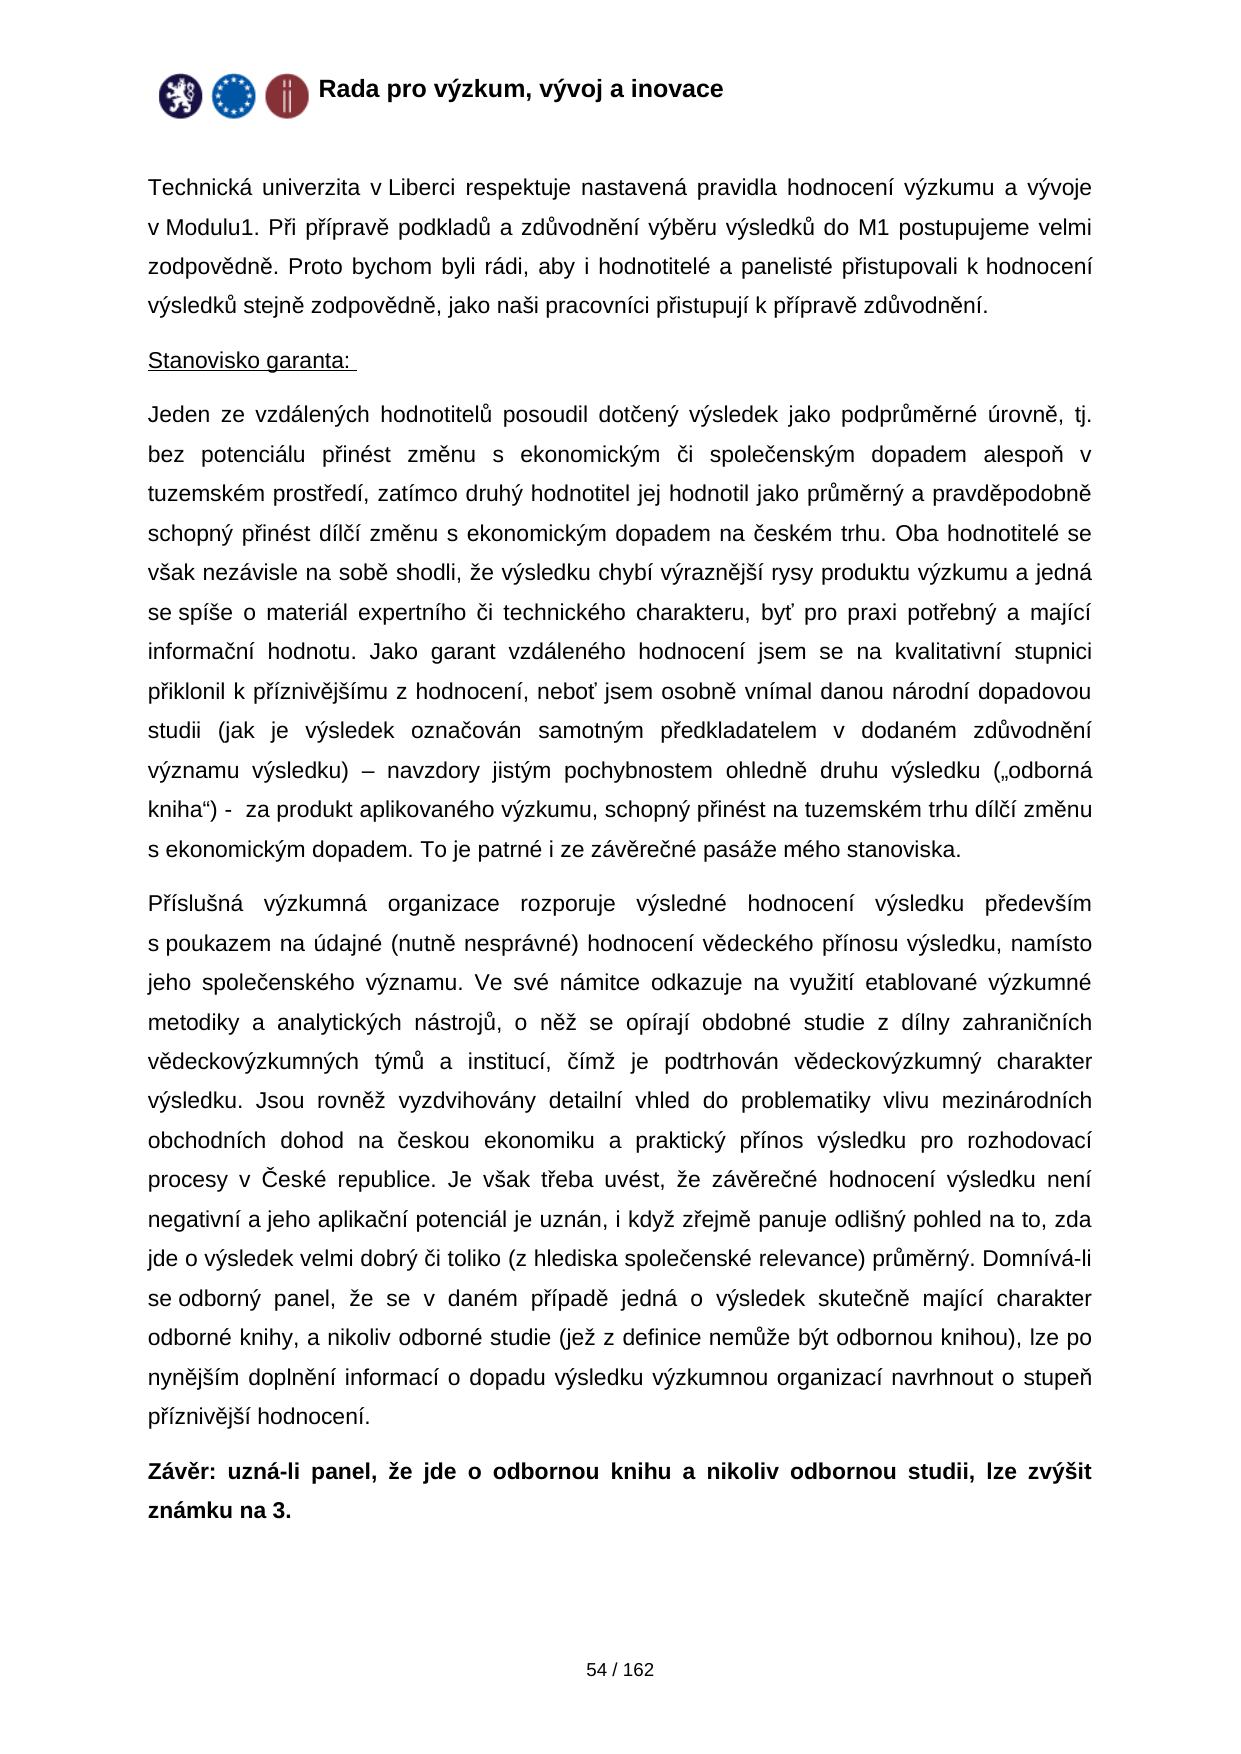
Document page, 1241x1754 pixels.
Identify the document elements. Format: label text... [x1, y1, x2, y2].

text Stanovisko garanta: [148, 347, 1093, 373]
text Jeden ze vzdálených hodnotitelů posoudil dotčený výsledek jako podprůměrné úrovně, tj. bez potenciálu přinést změnu s ekonomickým či společenským dopadem alespoň v tuzemském prostředí, zatímco druhý hodnotitel jej hodnotil jako průměrný a pravděpodobně schopný přinést dílčí změnu s ekonomickým dopadem na českém trhu. Oba hodnotitelé se však nezávisle na sobě shodli, že výsledku chybí výraznější rysy produktu výzkumu a jedná se spíše o materiál expertního či technického charakteru, byť pro praxi potřebný a mající informační hodnotu. Jako garant vzdáleného hodnocení jsem se na kvalitativní stupnici přiklonil k příznivějšímu z hodnocení, neboť jsem osobně vnímal danou národní dopadovou studii (jak je výsledek označován samotným předkladatelem v dodaném zdůvodnění významu výsledku) – navzdory jistým pochybnostem ohledně druhu výsledku („odborná kniha“) - za produkt aplikovaného výzkumu, schopný přinést na tuzemském trhu dílčí změnu s ekonomickým dopadem. To je patrné i ze závěrečné pasáže mého stanoviska. [148, 401, 1093, 862]
text Závěr: uzná-li panel, že jde o odbornou knihu a nikoliv odbornou studii, lze zvýšit známku na 3. [148, 1458, 1093, 1524]
picture [158, 73, 309, 120]
text Technická univerzita v Liberci respektuje nastavená pravidla hodnocení výzkumu a vývoje v Modulu1. Při přípravě podkladů a zdůvodnění výběru výsledků do M1 postupujeme velmi zodpovědně. Proto bychom byli rádi, aby i hodnotitelé a panelisté přistupovali k hodnocení výsledků stejně zodpovědně, jako naši pracovníci přistupují k přípravě zdůvodnění. [148, 174, 1093, 319]
text Příslušná výzkumná organizace rozporuje výsledné hodnocení výsledku především s poukazem na údajné (nutně nesprávné) hodnocení vědeckého přínosu výsledku, namísto jeho společenského významu. Ve své námitce odkazuje na využití etablované výzkumné metodiky a analytických nástrojů, o něž se opírají obdobné studie z dílny zahraničních vědeckovýzkumných týmů a institucí, čímž je podtrhován vědeckovýzkumný charakter výsledku. Jsou rovněž vyzdvihovány detailní vhled do problematiky vlivu mezinárodních obchodních dohod na českou ekonomiku a praktický přínos výsledku pro rozhodovací procesy v České republice. Je však třeba uvést, že závěrečné hodnocení výsledku není negativní a jeho aplikační potenciál je uznán, i když zřejmě panuje odlišný pohled na to, zda jde o výsledek velmi dobrý či toliko (z hlediska společenské relevance) průměrný. Domnívá-li se odborný panel, že se v daném případě jedná o výsledek skutečně mající charakter odborné knihy, a nikoliv odborné studie (jež z definice nemůže být odbornou knihou), lze po nynějším doplnění informací o dopadu výsledku výzkumnou organizací navrhnout o stupeň příznivější hodnocení. [148, 890, 1093, 1430]
